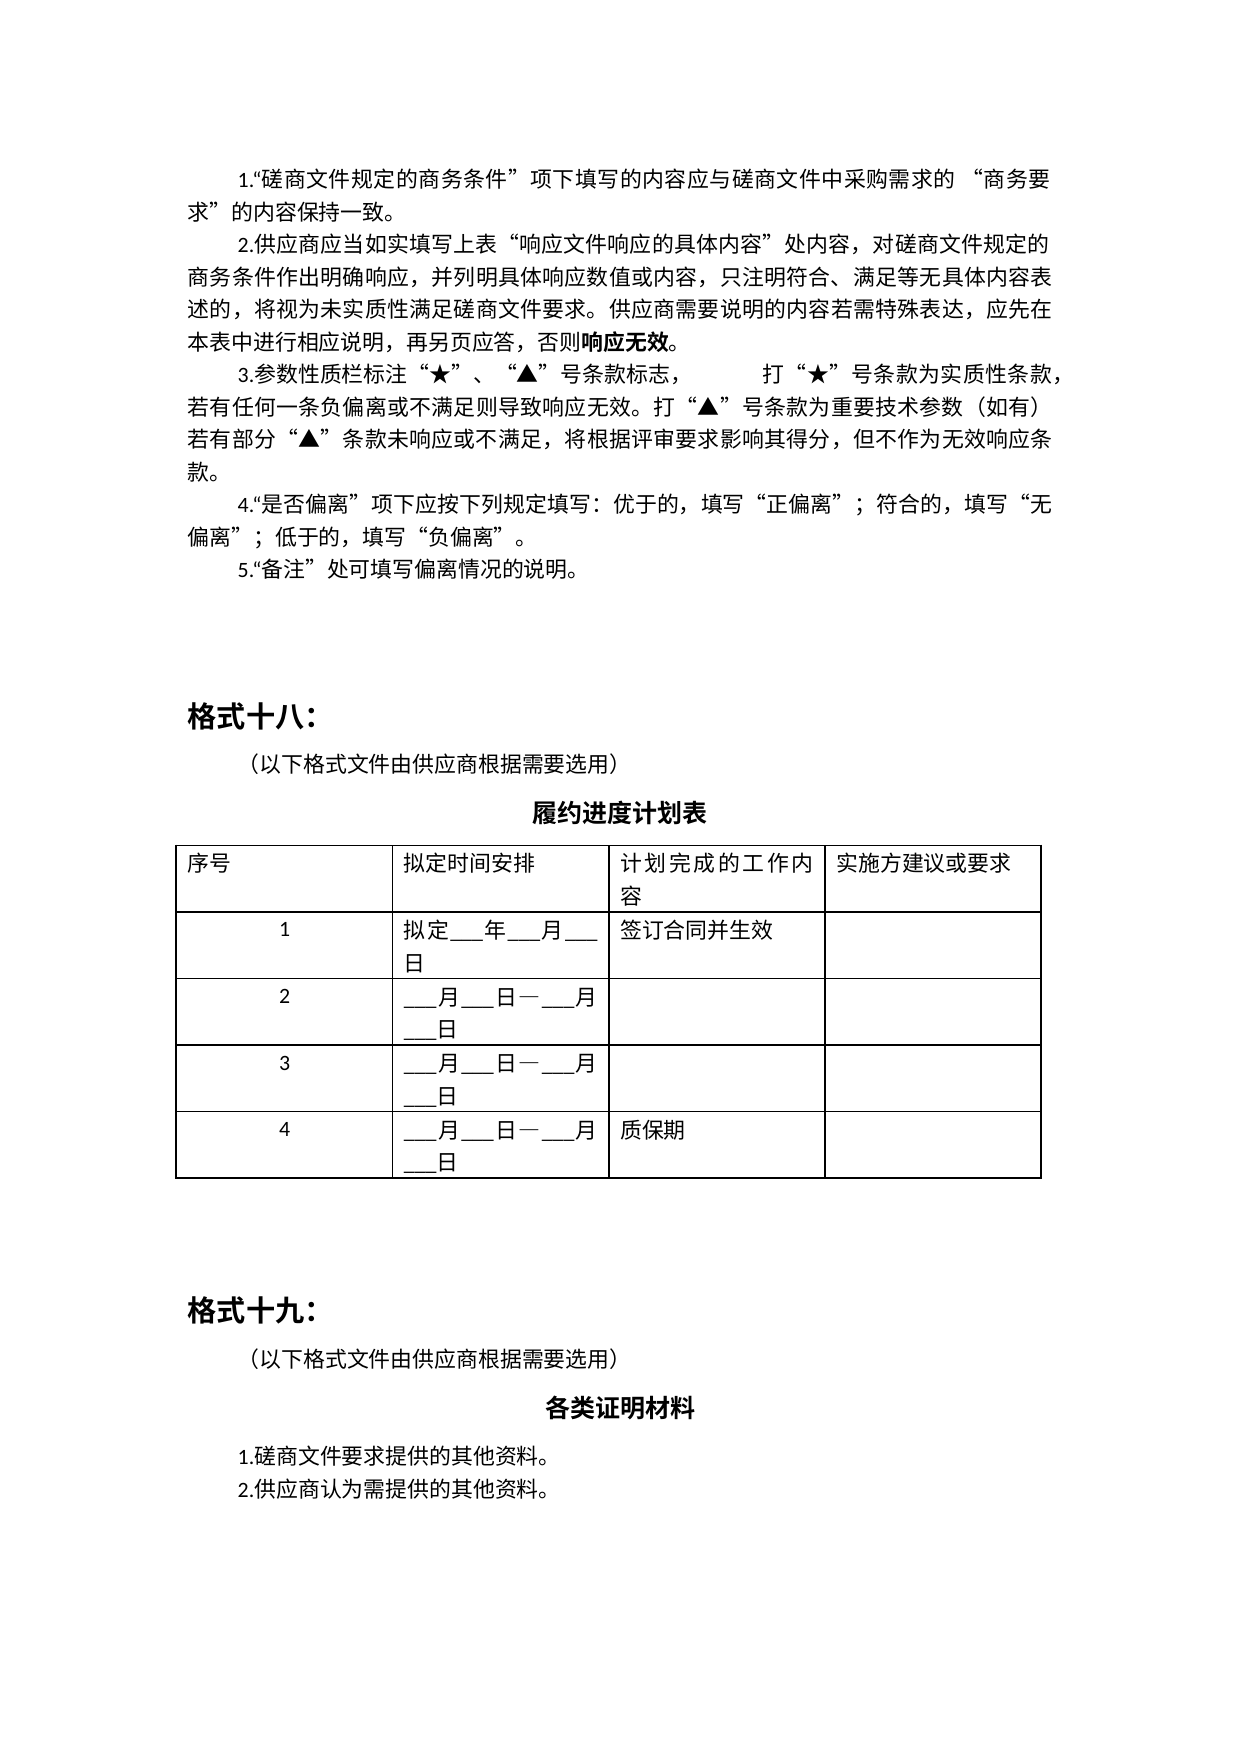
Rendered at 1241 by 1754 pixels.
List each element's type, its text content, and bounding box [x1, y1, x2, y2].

table_cell 签订合同并生效 [610, 913, 824, 978]
text 各类证明材料 [187, 1374, 1053, 1439]
table_cell 拟定___年___月___日 [393, 913, 608, 978]
table_cell [826, 1046, 1040, 1111]
table_cell 1 [177, 913, 392, 978]
text 4.“是否偏离”项下应按下列规定填写：优于的，填写“正偏离”；符合的，填写“无偏离”；低于的，填写“负偏离”。 [187, 487, 1053, 552]
table_cell ___月___日—___月___日 [393, 1046, 608, 1111]
table_cell 3 [177, 1046, 392, 1111]
table_cell [826, 979, 1040, 1044]
text 格式十九： [187, 1276, 1053, 1341]
table_cell 质保期 [610, 1112, 824, 1177]
text 格式十八： [187, 682, 1053, 747]
text 3.参数性质栏标注“★”、“▲”号条款标志， 打“★”号条款为实质性条款，若有任何一条负偏离或不满足则导致响应无效。打“▲”号条款为重要技术参数（如有），若有部分“▲”条款未响应或不满足，将根据评审要求影响其得分，但不作为无效响应条款。 [187, 357, 1053, 487]
text （以下格式文件由供应商根据需要选用） [187, 747, 1053, 779]
table_cell ___月___日—___月___日 [393, 979, 608, 1044]
table_header 计划完成的工作内容 [610, 846, 824, 911]
text 2.供应商应当如实填写上表“响应文件响应的具体内容”处内容，对磋商文件规定的商务条件作出明确响应，并列明具体响应数值或内容，只注明符合、满足等无具体内容表述的，将视为未实质性满足磋商文件要求。供应商需要说明的内容若需特殊表达，应先在本表中进行相应说明，再另页应答，否则响应无效。 [187, 227, 1053, 357]
table_cell ___月___日—___月___日 [393, 1112, 608, 1177]
text 履约进度计划表 [187, 779, 1053, 844]
text （以下格式文件由供应商根据需要选用） [187, 1341, 1053, 1374]
table_cell 2 [177, 979, 392, 1044]
table_cell [826, 913, 1040, 978]
text 1.磋商文件要求提供的其他资料。 [187, 1439, 1053, 1471]
table_cell [610, 979, 824, 1044]
text 5.“备注”处可填写偏离情况的说明。 [187, 552, 1053, 584]
table_cell [610, 1046, 824, 1111]
table_cell [826, 1112, 1040, 1177]
text 2.供应商认为需提供的其他资料。 [187, 1471, 1053, 1504]
table_header 实施方建议或要求 [826, 846, 1040, 911]
table_cell 4 [177, 1112, 392, 1177]
text 1.“磋商文件规定的商务条件”项下填写的内容应与磋商文件中采购需求的 “商务要求”的内容保持一致。 [187, 162, 1053, 227]
table_header 序号 [177, 846, 392, 911]
table_header 拟定时间安排 [393, 846, 608, 911]
